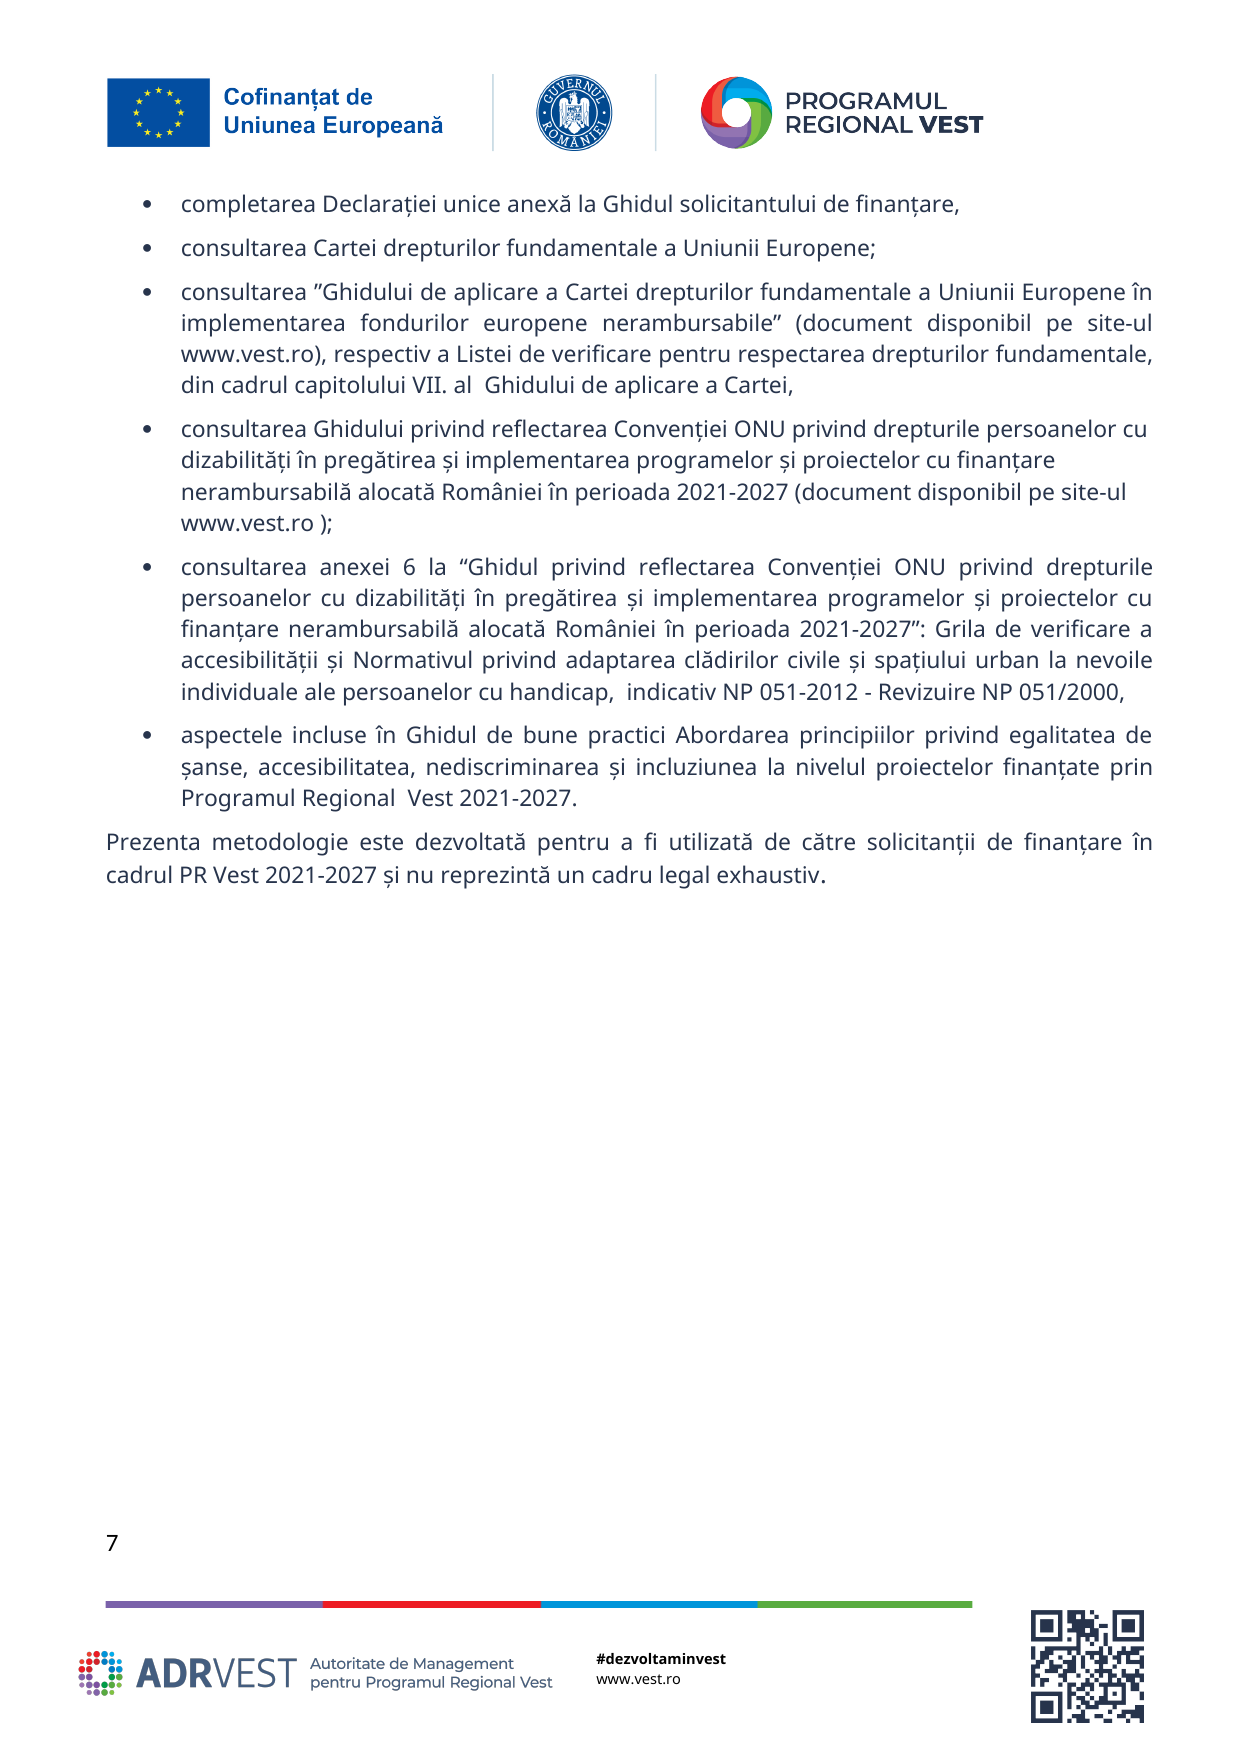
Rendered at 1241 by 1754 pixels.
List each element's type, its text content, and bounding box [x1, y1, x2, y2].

text Prezenta metodologie este dezvoltată pentru a fi utilizată de către solicitanții de finanțare în cadrul PR Vest 2021-2027 și nu reprezintă un cadru legal exhaustiv. [106, 825, 1154, 891]
picture [69, 1648, 558, 1699]
list consultarea Cartei drepturilor fundamentale a Uniunii Europene; [143, 232, 1154, 263]
list aspectele incluse în Ghidul de bune practici Abordarea principiilor privind egalitatea de șanse, accesibilitatea, nediscriminarea și incluziunea la nivelul proiectelor finanțate prin Programul Regional Vest 2021-2027. [143, 719, 1154, 813]
list consultarea anexei 6 la “Ghidul privind reflectarea Convenției ONU privind drepturile persoanelor cu dizabilități în pregătirea și implementarea programelor și proiectelor cu finanțare nerambursabilă alocată României în perioada 2021-2027”: Grila de verificare a accesibilității și Normativul privind adaptarea clădirilor civile și spațiului urban la nevoile individuale ale persoanelor cu handicap, indicativ NP 051-2012 - Revizuire NP 051/2000, [143, 550, 1154, 707]
picture [1022, 1601, 1153, 1732]
list completarea Declarației unice anexă la Ghidul solicitantului de finanțare, [143, 188, 1154, 219]
list consultarea Ghidului privind reflectarea Convenției ONU privind drepturile persoanelor cu dizabilități în pregătirea și implementarea programelor și proiectelor cu finanțare nerambursabilă alocată României în perioada 2021-2027 (document disponibil pe site-ul www.vest.ro ); [143, 413, 1154, 538]
picture [105, 73, 984, 152]
list consultarea ”Ghidului de aplicare a Cartei drepturilor fundamentale a Uniunii Europene în implementarea fondurilor europene nerambursabile” (document disponibil pe site-ul www.vest.ro), respectiv a Listei de verificare pentru respectarea drepturilor fundamentale, din cadrul capitolului VII. al Ghidului de aplicare a Cartei, [143, 275, 1154, 400]
